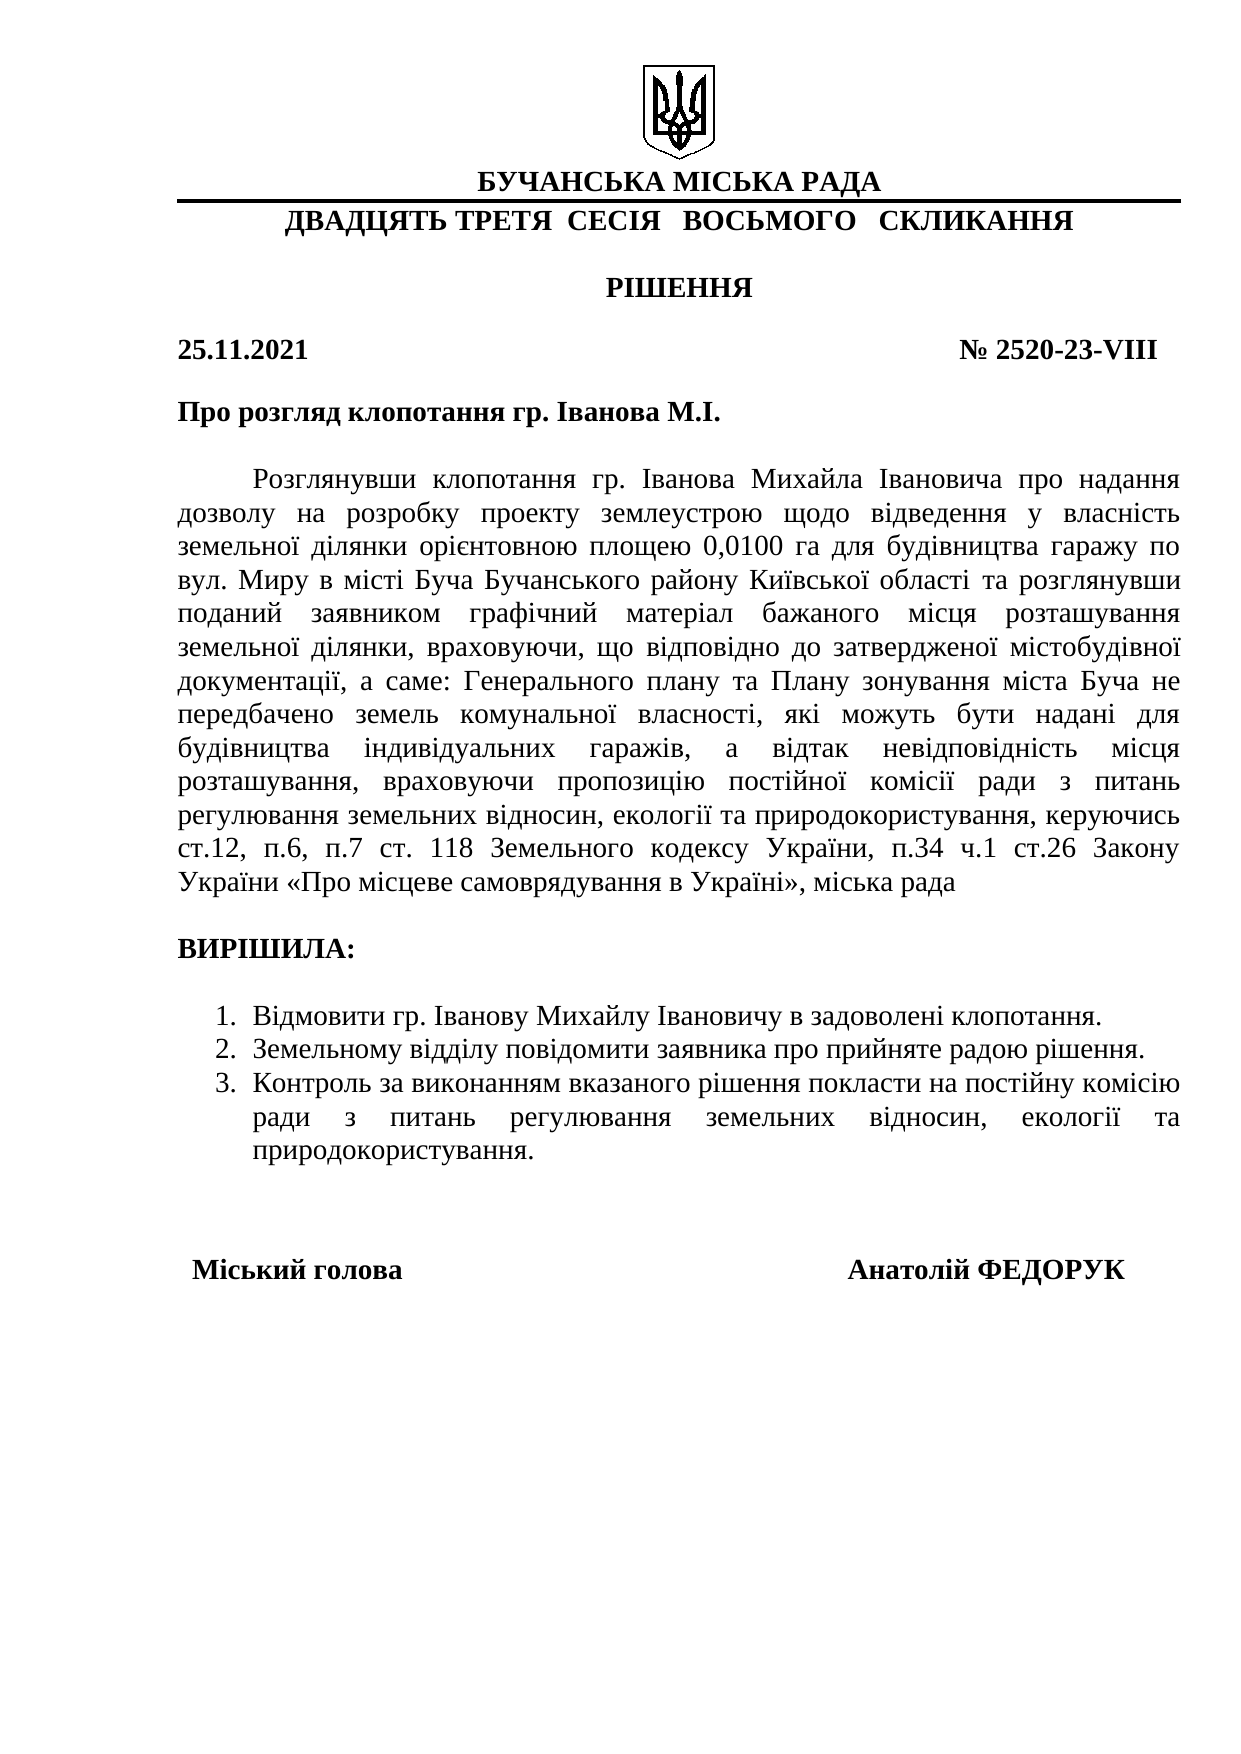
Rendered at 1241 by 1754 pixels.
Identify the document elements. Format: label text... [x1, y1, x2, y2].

text ВИРІШИЛА: [177, 931, 1181, 964]
list Відмовити гр. Іванову Михайлу Івановичу в задоволені клопотання. [215, 998, 1181, 1032]
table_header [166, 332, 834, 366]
text БУЧАНСЬКА МІСЬКА РАДА [177, 164, 1181, 199]
text ДВАДЦЯТЬ ТРЕТЯ СЕСІЯ ВОСЬМОГО СКЛИКАННЯ [177, 203, 1181, 236]
text Міський голова Анатолій ФЕДОРУК [177, 1252, 1181, 1286]
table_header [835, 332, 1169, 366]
text Про розгляд клопотання гр. Іванова М.І. [177, 394, 1181, 428]
text Розглянувши клопотання гр. Іванова Михайла Івановича про надання дозволу на розробку проекту землеустрою щодо відведення у власність земельної ділянки орієнтовною площею 0,0100 га для будівництва гаражу по вул. Миру в місті Буча Бучанського району Київської області та розглянувши поданий заявником графічний матеріал бажаного місця розташування земельної ділянки, враховуючи, що відповідно до затвердженої містобудівної документації, а саме: Генерального плану та Плану зонування міста Буча не передбачено земель комунальної власності, які можуть бути надані для будівництва індивідуальних гаражів, а відтак невідповідність місця розташування, враховуючи пропозицію постійної комісії ради з питань регулювання земельних відносин, екології та природокористування, керуючись ст.12, п.6, п.7 ст. 118 Земельного кодексу України, п.34 ч.1 ст.26 Закону України «Про місцеве самоврядування в Україні», міська рада [177, 461, 1181, 897]
list Контроль за виконанням вказаного рішення покласти на постійну комісію ради з питань регулювання земельних відносин, екології та природокористування. [215, 1065, 1181, 1166]
list Земельному відділу повідомити заявника про прийняте радою рішення. [215, 1032, 1181, 1065]
text РІШЕННЯ [177, 270, 1181, 303]
